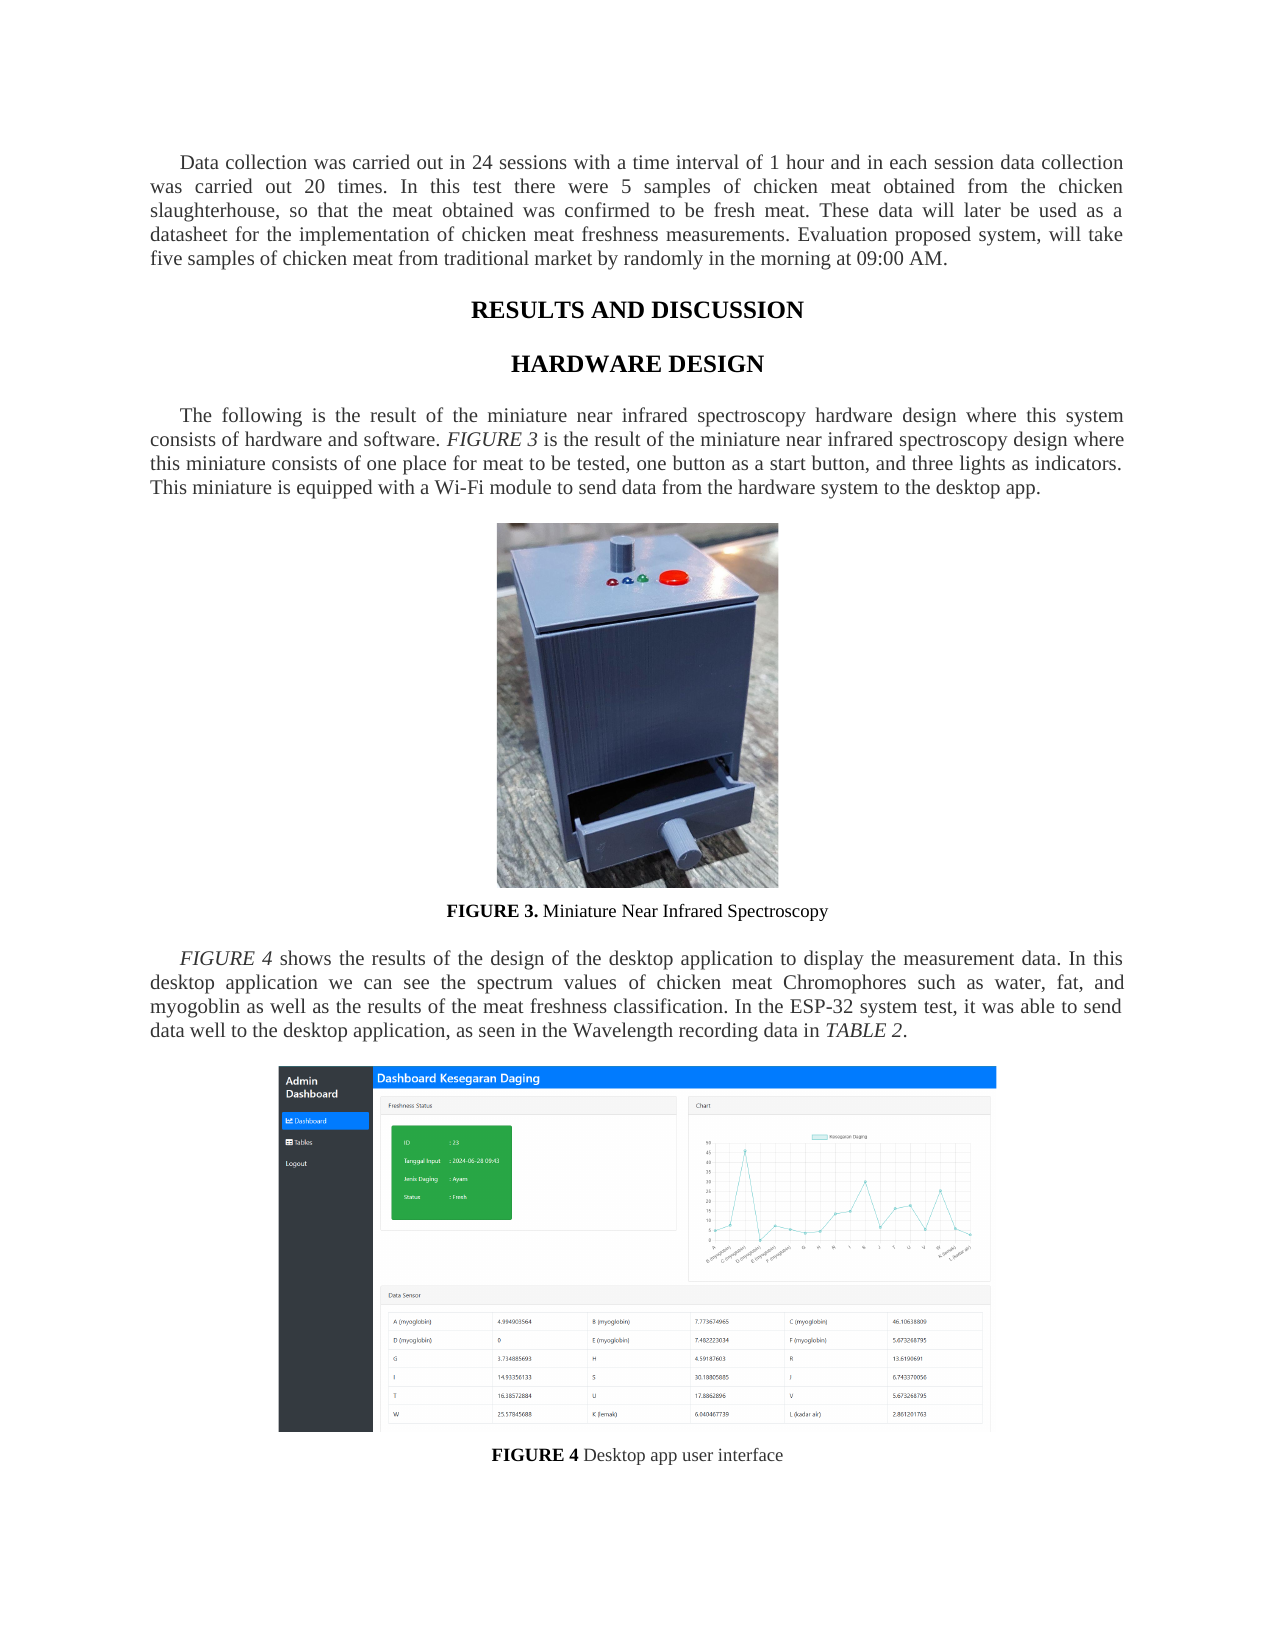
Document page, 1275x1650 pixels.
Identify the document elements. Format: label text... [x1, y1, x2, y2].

subtitle HARDWARE DESIGN [150, 349, 1125, 378]
text FIGURE 3. Miniature Near Infrared Spectroscopy [150, 900, 1125, 922]
picture [496, 523, 779, 888]
picture [278, 1066, 997, 1432]
subtitle RESULTS AND DISCUSSION [150, 295, 1125, 324]
text FIGURE 4 Desktop app user interface [150, 1444, 1125, 1466]
text The following is the result of the miniature near infrared spectroscopy hardware design where this system consists of hardware and software. FIGURE 3 is the result of the miniature near infrared spectroscopy design where this miniature consists of one place for meat to be tested, one button as a start button, and three lights as indicators. This miniature is equipped with a Wi-Fi module to send data from the hardware system to the desktop app. [150, 403, 1125, 499]
text Data collection was carried out in 24 sessions with a time interval of 1 hour and in each session data collection was carried out 20 times. In this test there were 5 samples of chicken meat obtained from the chicken slaughterhouse, so that the meat obtained was confirmed to be fresh meat. These data will later be used as a datasheet for the implementation of chicken meat freshness measurements. Evaluation proposed system, will take five samples of chicken meat from traditional market by randomly in the morning at 09:00 AM. [150, 150, 1125, 270]
text FIGURE 4 shows the results of the design of the desktop application to display the measurement data. In this desktop application we can see the spectrum values ​​of chicken meat Chromophores such as water, fat, and myogoblin as well as the results of the meat freshness classification. In the ESP-32 system test, it was able to send data well to the desktop application, as seen in the Wavelength recording data in TABLE 2. [150, 946, 1125, 1042]
